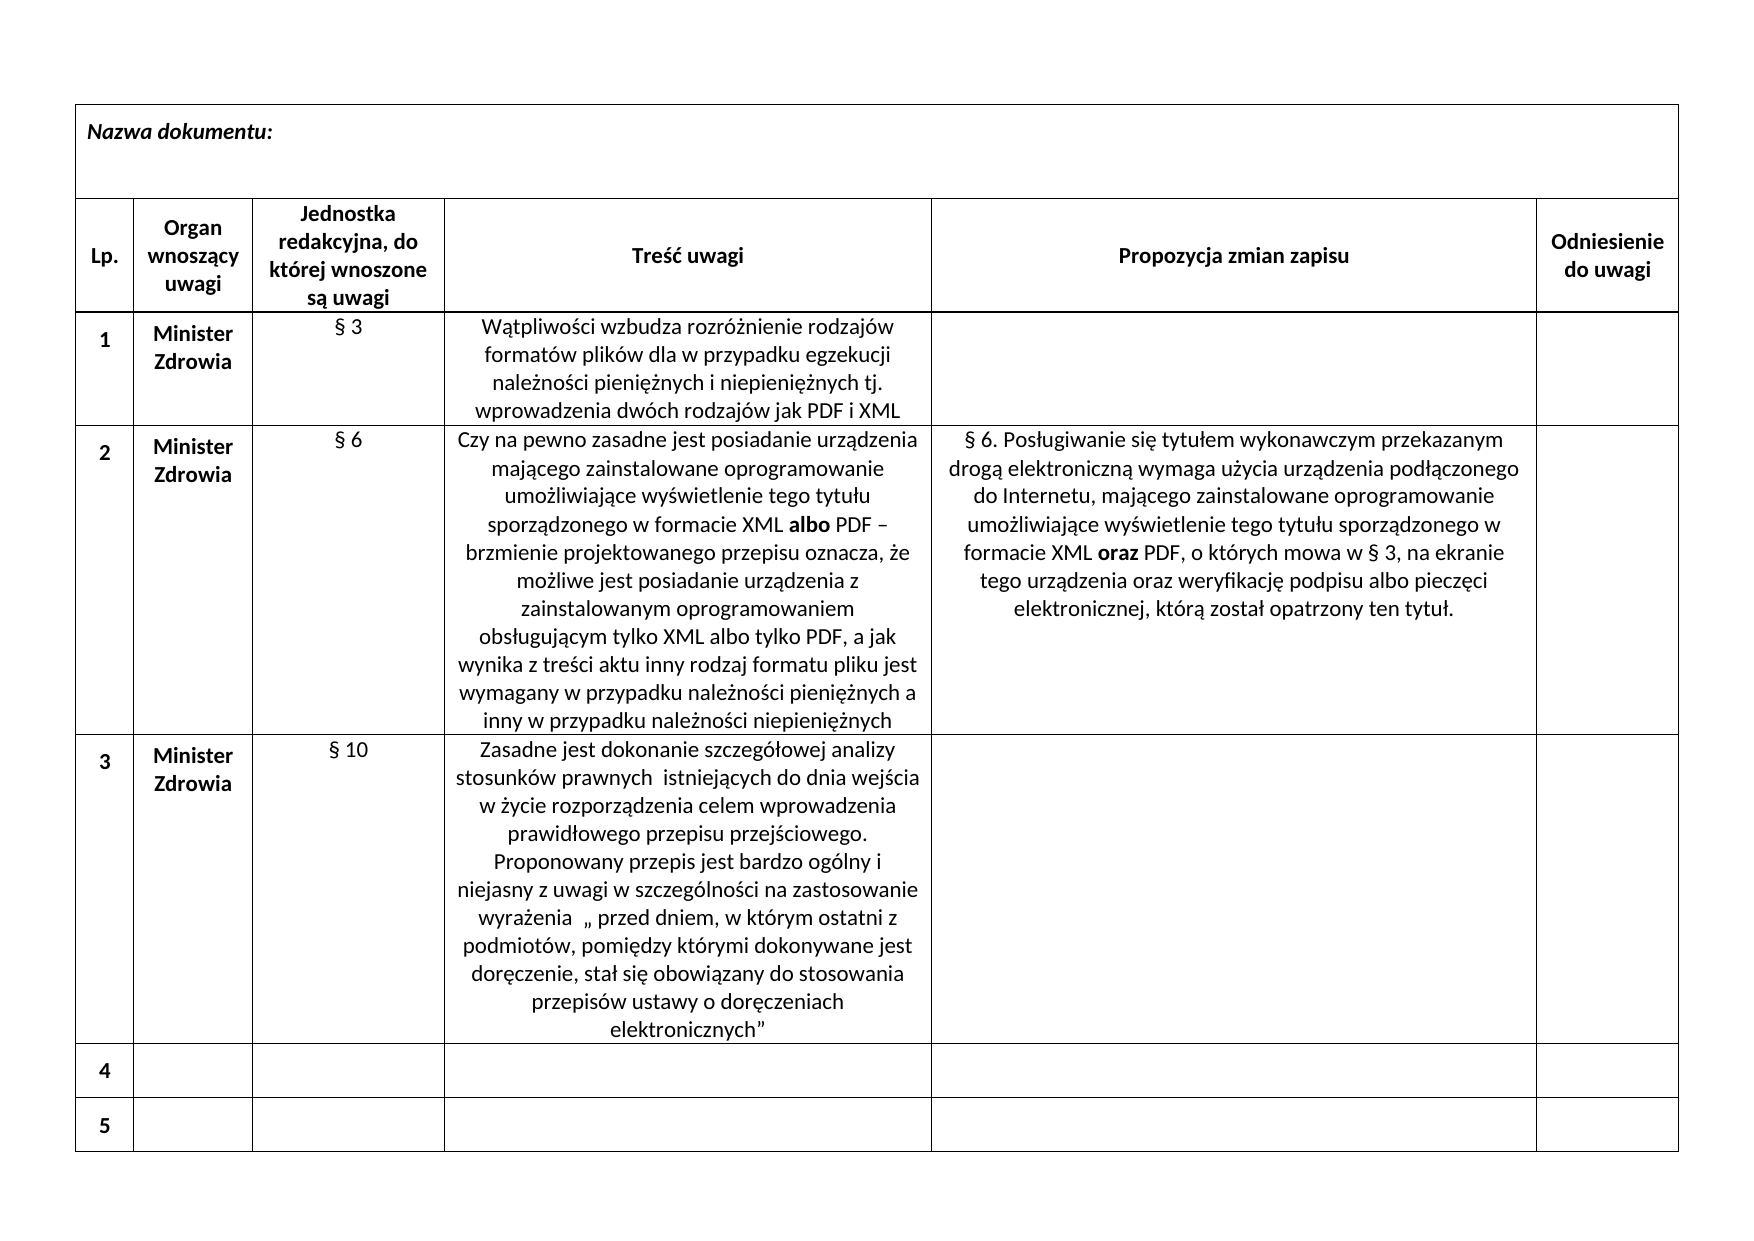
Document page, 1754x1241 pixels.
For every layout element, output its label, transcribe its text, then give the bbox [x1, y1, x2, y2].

table_cell 5 [76, 1098, 133, 1151]
table_cell [1537, 735, 1678, 1043]
table_cell Minister Zdrowia [134, 313, 252, 424]
table_cell [134, 1044, 252, 1097]
table_cell § 10 [253, 735, 444, 1043]
table_cell § 6 [253, 426, 444, 734]
table_cell [253, 1098, 444, 1151]
table_cell 4 [76, 1044, 133, 1097]
table_cell Czy na pewno zasadne jest posiadanie urządzenia mającego zainstalowane oprogramowanie umożliwiające wyświetlenie tego tytułu sporządzonego w formacie XML albo PDF – brzmienie projektowanego przepisu oznacza, że możliwe jest posiadanie urządzenia z zainstalowanym oprogramowaniem obsługującym tylko XML albo tylko PDF, a jak wynika z treści aktu inny rodzaj formatu pliku jest wymagany w przypadku należności pieniężnych a inny w przypadku należności niepieniężnych [445, 426, 931, 734]
table_cell 2 [76, 426, 133, 734]
table_cell § 3 [253, 313, 444, 424]
table_cell [932, 1044, 1536, 1097]
table_cell Lp. [76, 199, 133, 311]
table_cell Propozycja zmian zapisu [932, 199, 1536, 311]
table_cell [1537, 313, 1678, 424]
table_cell 1 [76, 313, 133, 424]
table_cell [1537, 426, 1678, 734]
table_header Nazwa dokumentu: [76, 105, 1678, 198]
table_cell [1537, 1044, 1678, 1097]
table_cell [134, 1098, 252, 1151]
table_cell Minister Zdrowia [134, 426, 252, 734]
table_cell [445, 1044, 931, 1097]
table_cell [932, 313, 1536, 424]
table_cell Minister Zdrowia [134, 735, 252, 1043]
table_cell Organ wnoszący uwagi [134, 199, 252, 311]
table_cell Treść uwagi [445, 199, 931, 311]
table_cell [932, 1098, 1536, 1151]
table_cell [932, 735, 1536, 1043]
table_cell § 6. Posługiwanie się tytułem wykonawczym przekazanym drogą elektroniczną wymaga użycia urządzenia podłączonego do Internetu, mającego zainstalowane oprogramowanie umożliwiające wyświetlenie tego tytułu sporządzonego w formacie XML oraz PDF, o których mowa w § 3, na ekranie tego urządzenia oraz weryfikację podpisu albo pieczęci elektronicznej, którą został opatrzony ten tytuł. [932, 426, 1536, 734]
table_cell [445, 1098, 931, 1151]
table_cell [253, 1044, 444, 1097]
table_cell 3 [76, 735, 133, 1043]
table_cell Zasadne jest dokonanie szczegółowej analizy stosunków prawnych istniejących do dnia wejścia w życie rozporządzenia celem wprowadzenia prawidłowego przepisu przejściowego. Proponowany przepis jest bardzo ogólny i niejasny z uwagi w szczególności na zastosowanie wyrażenia „ przed dniem, w którym ostatni z podmiotów, pomiędzy którymi dokonywane jest doręczenie, stał się obowiązany do stosowania przepisów ustawy o doręczeniach elektronicznych” [445, 735, 931, 1043]
table_cell Odniesienie do uwagi [1537, 199, 1678, 311]
table_cell Jednostka redakcyjna, do której wnoszone są uwagi [253, 199, 444, 311]
table_cell [1537, 1098, 1678, 1151]
table_cell Wątpliwości wzbudza rozróżnienie rodzajów formatów plików dla w przypadku egzekucji należności pieniężnych i niepieniężnych tj. wprowadzenia dwóch rodzajów jak PDF i XML [445, 313, 931, 424]
